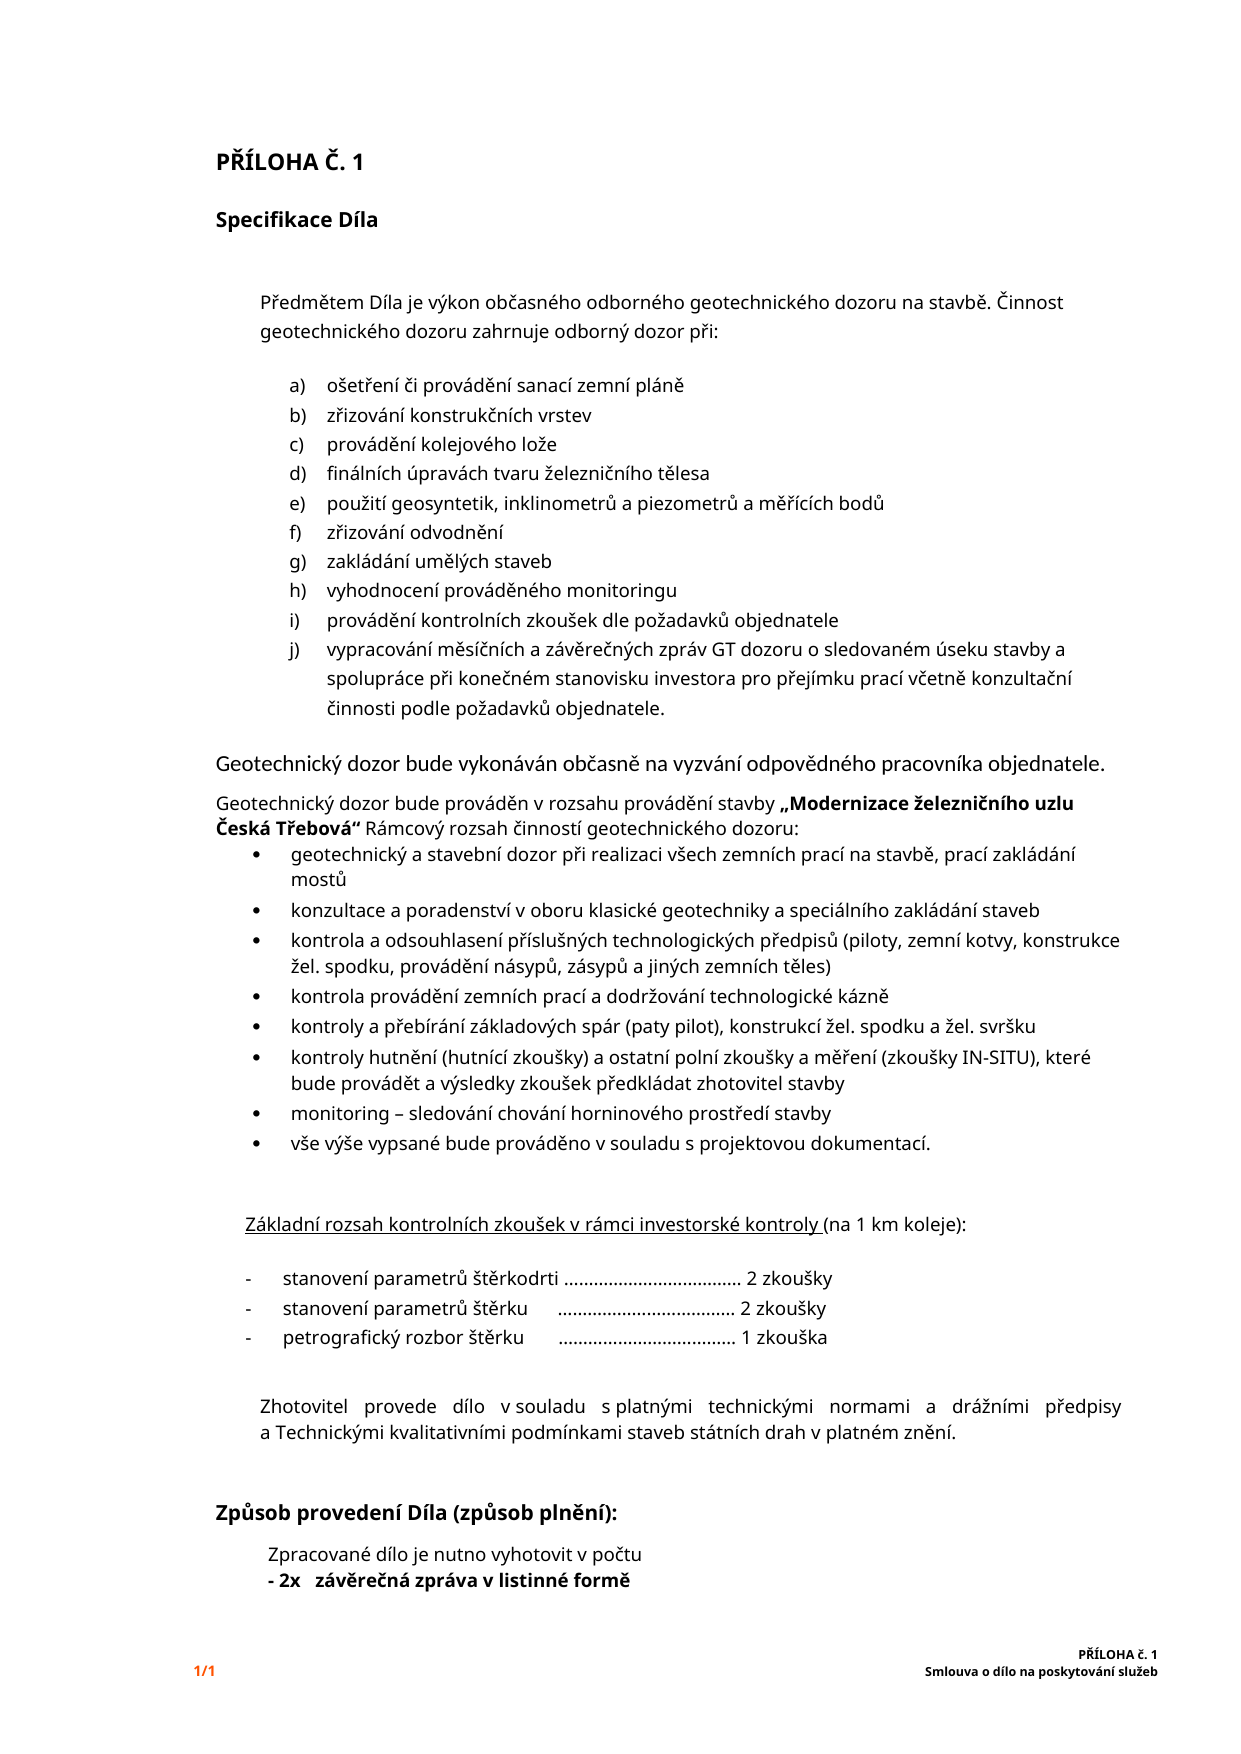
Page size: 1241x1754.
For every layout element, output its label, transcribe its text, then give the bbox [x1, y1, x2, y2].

text Geotechnický dozor bude prováděn v rozsahu provádění stavby „Modernizace železničního uzlu Česká Třebová“ Rámcový rozsah činností geotechnického dozoru: [216, 790, 1122, 841]
list zřizování odvodnění [289, 519, 1122, 545]
list vypracování měsíčních a závěrečných zpráv GT dozoru o sledovaném úseku stavby a spolupráce při konečném stanovisku investora pro přejímku prací včetně konzultační činnosti podle požadavků objednatele. [289, 636, 1122, 720]
list finálních úpravách tvaru železničního tělesa [289, 461, 1122, 486]
list provádění kontrolních zkoušek dle požadavků objednatele [289, 607, 1122, 632]
list zřizování konstrukčních vrstev [289, 402, 1122, 428]
text Předmětem Díla je výkon občasného odborného geotechnického dozoru na stavbě. Činnost geotechnického dozoru zahrnuje odborný dozor při: [260, 289, 1122, 344]
text Způsob provedení Díla (způsob plnění): [216, 1498, 1122, 1526]
list použití geosyntetik, inklinometrů a piezometrů a měřících bodů [289, 490, 1122, 515]
list vše výše vypsané bude prováděno v souladu s projektovou dokumentací. [253, 1131, 1122, 1156]
text Geotechnický dozor bude vykonáván občasně na vyzvání odpovědného pracovníka objednatele. [216, 749, 1122, 778]
text Specifikace Díla [216, 205, 1122, 233]
list stanovení parametrů štěrkodrti ……………………………… 2 zkoušky [245, 1266, 1122, 1291]
list stanovení parametrů štěrku ……………………………… 2 zkoušky [245, 1295, 1122, 1320]
list konzultace a poradenství v oboru klasické geotechniky a speciálního zakládání staveb [253, 897, 1122, 923]
list Zpracované dílo je nutno vyhotovit v počtu [268, 1542, 1122, 1567]
text Zhotovitel provede dílo v souladu s platnými technickými normami a drážními předpisy a Technickými kvalitativními podmínkami staveb státních drah v platném znění. [260, 1394, 1122, 1445]
list geotechnický a stavební dozor při realizaci všech zemních prací na stavbě, prací zakládání mostů [253, 841, 1122, 892]
list kontroly hutnění (hutnící zkoušky) a ostatní polní zkoušky a měření (zkoušky IN-SITU), které bude provádět a výsledky zkoušek předkládat zhotovitel stavby [253, 1044, 1122, 1095]
list vyhodnocení prováděného monitoringu [289, 578, 1122, 603]
list petrografický rozbor štěrku ……………………………… 1 zkouška [245, 1324, 1122, 1349]
list kontrola a odsouhlasení příslušných technologických předpisů (piloty, zemní kotvy, konstrukce žel. spodku, provádění násypů, zásypů a jiných zemních těles) [253, 927, 1122, 978]
list zakládání umělých staveb [289, 548, 1122, 574]
list provádění kolejového lože [289, 431, 1122, 457]
text Příloha č. 1 [216, 146, 1122, 177]
list kontroly a přebírání základových spár (paty pilot), konstrukcí žel. spodku a žel. svršku [253, 1014, 1122, 1039]
text Základní rozsah kontrolních zkoušek v rámci investorské kontroly (na 1 km koleje): [245, 1211, 1122, 1237]
list - 2x závěrečná zpráva v listinné formě [268, 1567, 1122, 1593]
list ošetření či provádění sanací zemní pláně [289, 373, 1122, 398]
list kontrola provádění zemních prací a dodržování technologické kázně [253, 983, 1122, 1009]
list monitoring – sledování chování horninového prostředí stavby [253, 1100, 1122, 1126]
